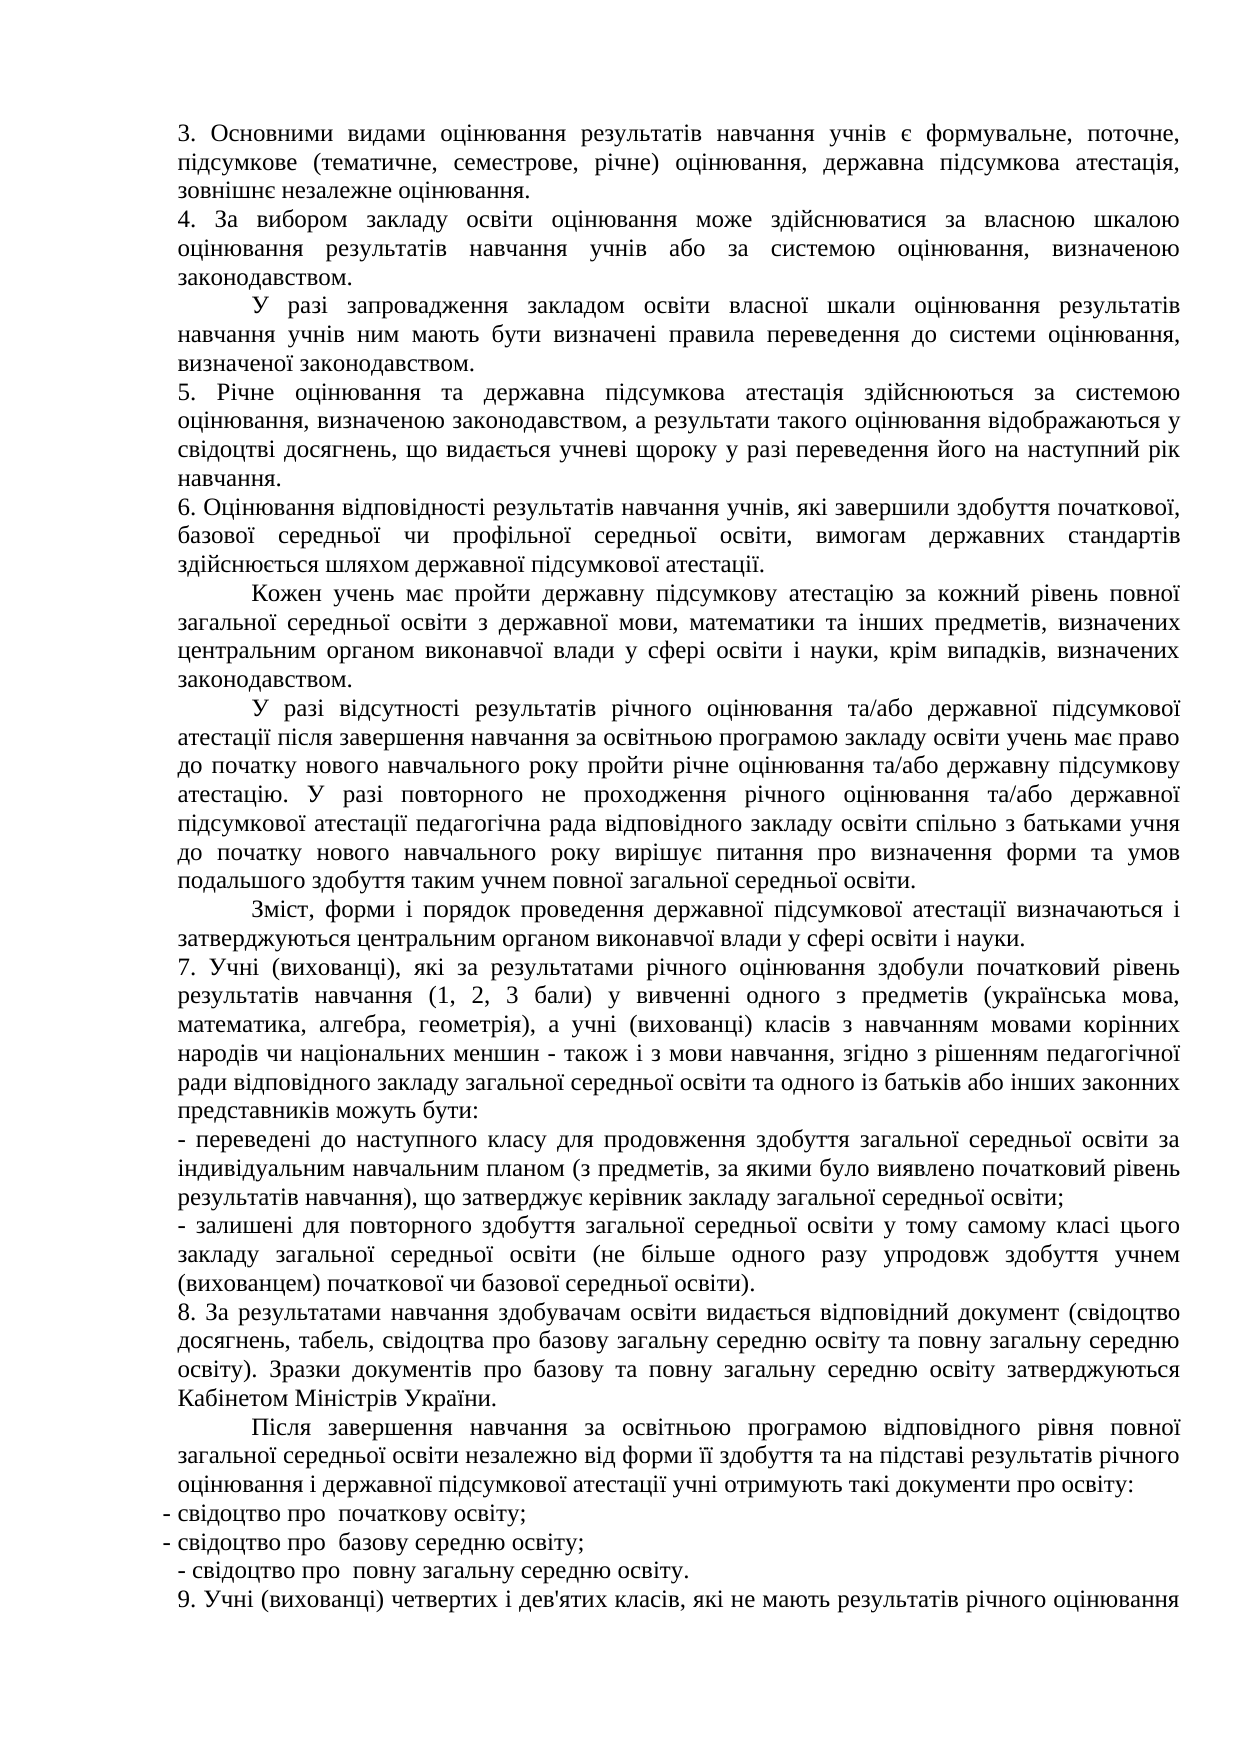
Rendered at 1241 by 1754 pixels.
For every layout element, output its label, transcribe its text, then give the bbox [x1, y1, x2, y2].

list 8. За результатами навчання здобувачам освіти видається відповідний документ (свідоцтво досягнень, табель, свідоцтва про базову загальну середню освіту та повну загальну середню освіту). Зразки документів про базову та повну загальну середню освіту затверджуються Кабінетом Міністрів України. [177, 1297, 1181, 1412]
list свідоцтво про початкову освіту; [162, 1498, 1181, 1527]
text Кожен учень має пройти державну підсумкову атестацію за кожний рівень повної загальної середньої освіти з державної мови, математики та інших предметів, визначених центральним органом виконавчої влади у сфері освіти і науки, крім випадків, визначених законодавством. [177, 578, 1181, 693]
text 4. За вибором закладу освіти оцінювання може здійснюватися за власною шкалою оцінювання результатів навчання учнів або за системою оцінювання, визначеною законодавством. [177, 204, 1181, 291]
text У разі запровадження закладом освіти власної шкали оцінювання результатів навчання учнів ним мають бути визначені правила переведення до системи оцінювання, визначеної законодавством. [177, 291, 1181, 377]
text - свідоцтво про повну загальну середню освіту. [177, 1556, 1181, 1584]
text Після завершення навчання за освітньою програмою відповідного рівня повної загальної середньої освіти незалежно від форми її здобуття та на підставі результатів річного оцінювання і державної підсумкової атестації учні отримують такі документи про освіту: [177, 1412, 1181, 1498]
text У разі відсутності результатів річного оцінювання та/або державної підсумкової атестації після завершення навчання за освітньою програмою закладу освіти учень має право до початку нового навчального року пройти річне оцінювання та/або державну підсумкову атестацію. У разі повторного не проходження річного оцінювання та/або державної підсумкової атестації педагогічна рада відповідного закладу освіти спільно з батьками учня до початку нового навчального року вирішує питання про визначення форми та умов подальшого здобуття таким учнем повної загальної середньої освіти. [177, 693, 1181, 894]
list свідоцтво про базову середню освіту; [162, 1527, 1181, 1556]
text 3. Основними видами оцінювання результатів навчання учнів є формувальне, поточне, підсумкове (тематичне, семестрове, річне) оцінювання, державна підсумкова атестація, зовнішнє незалежне оцінювання. [177, 118, 1181, 204]
text Зміст, форми і порядок проведення державної підсумкової атестації визначаються і затверджуються центральним органом виконавчої влади у сфері освіти і науки. [177, 894, 1181, 952]
text 7. Учні (вихованці), які за результатами річного оцінювання здобули початковий рівень результатів навчання (1, 2, 3 бали) у вивченні одного з предметів (українська мова, математика, алгебра, геометрія), а учні (вихованці) класів з навчанням мовами корінних народів чи національних меншин - також і з мови навчання, згідно з рішенням педагогічної ради відповідного закладу загальної середньої освіти та одного із батьків або інших законних представників можуть бути: [177, 952, 1181, 1124]
text - залишені для повторного здобуття загальної середньої освіти у тому самому класі цього закладу загальної середньої освіти (не більше одного разу упродовж здобуття учнем (вихованцем) початкової чи базової середньої освіти). [177, 1211, 1181, 1297]
text 6. Оцінювання відповідності результатів навчання учнів, які завершили здобуття початкової, базової середньої чи профільної середньої освіти, вимогам державних стандартів здійснюється шляхом державної підсумкової атестації. [177, 492, 1181, 578]
text 5. Річне оцінювання та державна підсумкова атестація здійснюються за системою оцінювання, визначеною законодавством, а результати такого оцінювання відображаються у свідоцтві досягнень, що видається учневі щороку у разі переведення його на наступний рік навчання. [177, 377, 1181, 492]
text - переведені до наступного класу для продовження здобуття загальної середньої освіти за індивідуальним навчальним планом (з предметів, за якими було виявлено початковий рівень результатів навчання), що затверджує керівник закладу загальної середньої освіти; [177, 1124, 1181, 1211]
